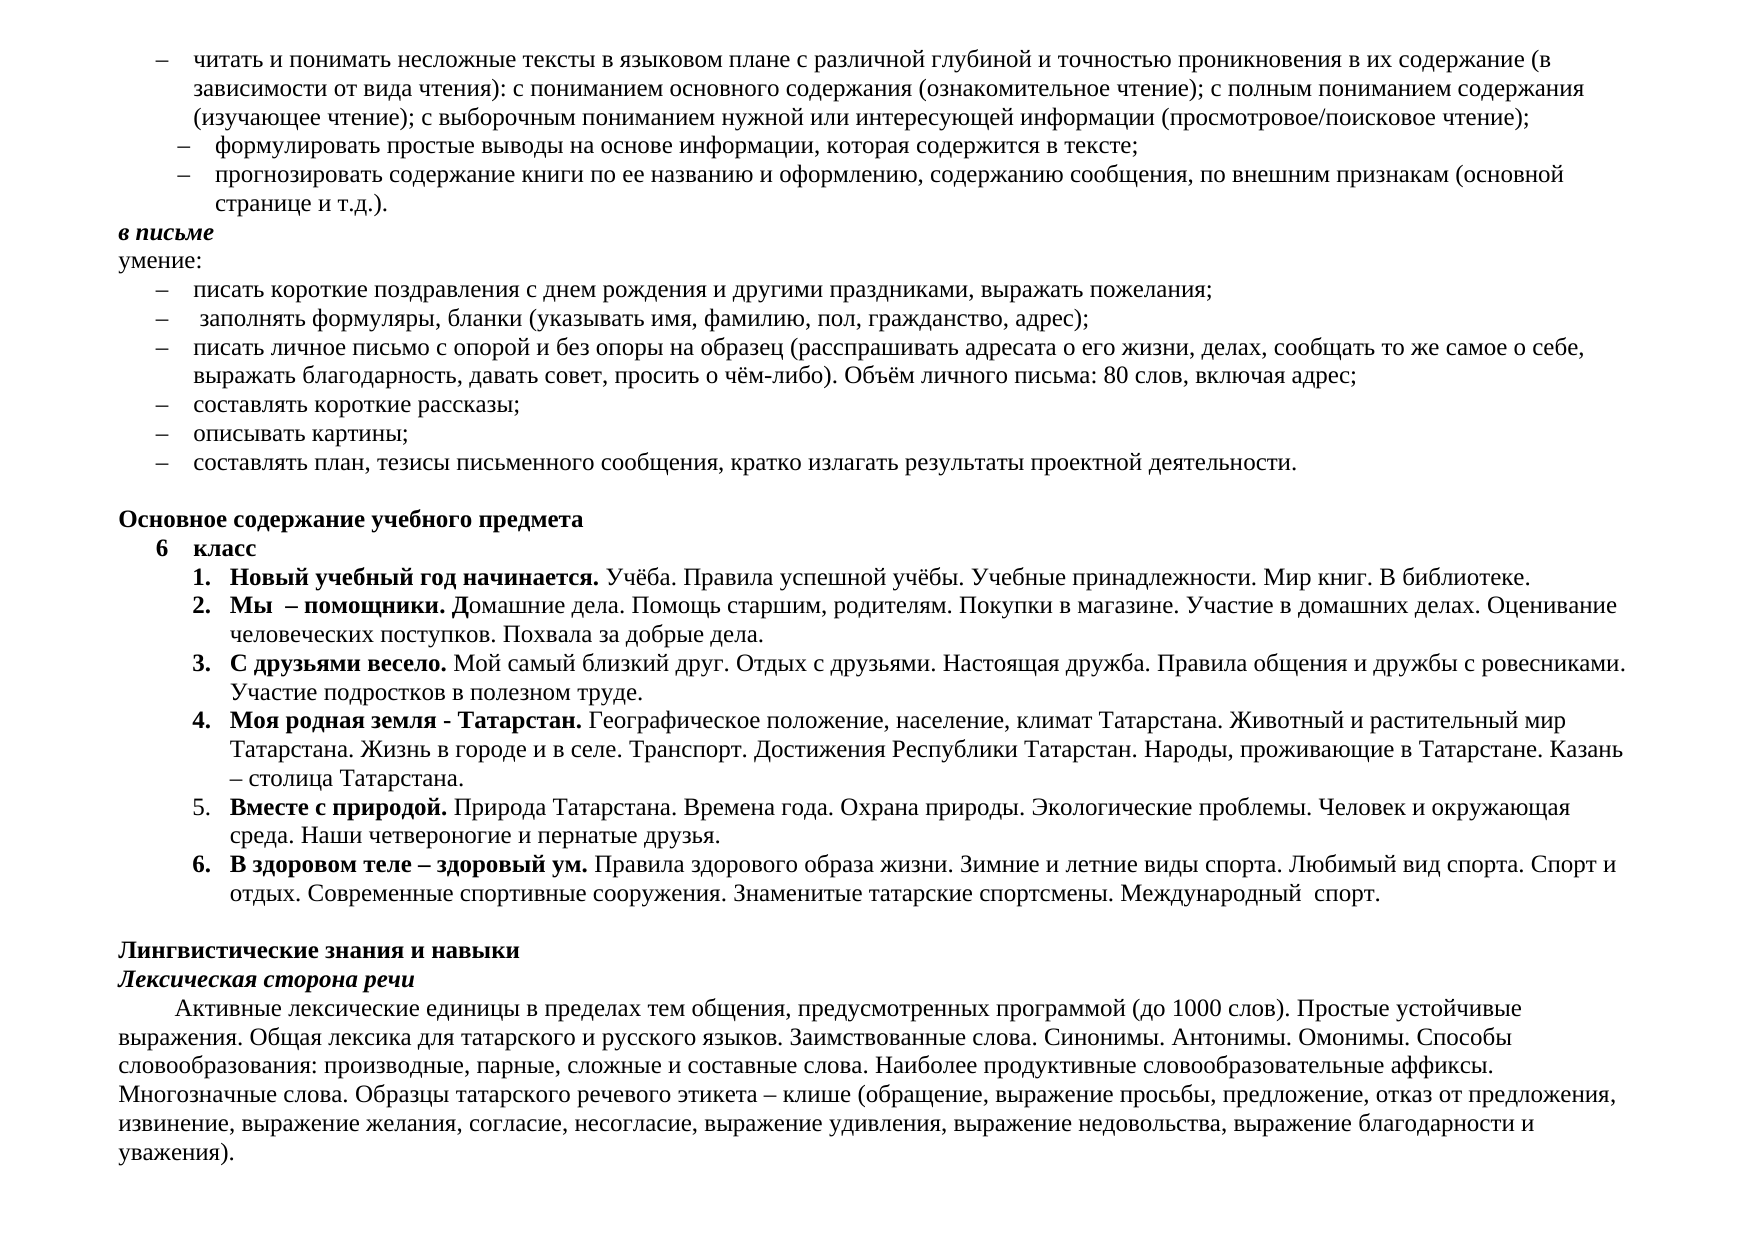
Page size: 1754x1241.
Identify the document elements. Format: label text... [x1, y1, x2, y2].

list составлять план, тезисы письменного сообщения, кратко излагать результаты проектной деятельности. [156, 447, 1636, 476]
text Лингвистические знания и навыки [118, 936, 1636, 964]
list класс [156, 533, 1636, 562]
list читать и понимать несложные тексты в языковом плане с различной глубиной и точностью проникновения в их содержание (в зависимости от вида чтения): с пониманием основного содержания (ознакомительное чтение); с полным пониманием содержания (изучающее чтение); с выборочным пониманием нужной или интересующей информации (просмотровое/поисковое чтение); [156, 44, 1636, 131]
text Активные лексические единицы в пределах тем общения, предусмотренных программой (до 1000 слов). Простые устойчивые выражения. Общая лексика для татарского и русского языков. Заимствованные слова. Синонимы. Антонимы. Омонимы. Способы словообразования: производные, парные, сложные и составные слова. Наиболее продуктивные словообразовательные аффиксы. Многозначные слова. Образцы татарского речевого этикета – клише (обращение, выражение просьбы, предложение, отказ от предложения, извинение, выражение желания, согласие, несогласие, выражение удивления, выражение недовольства, выражение благодарности и уважения). [118, 993, 1636, 1166]
list В здоровом теле – здоровый ум. Правила здорового образа жизни. Зимние и летние виды спорта. Любимый вид спорта. Спорт и отдых. Современные спортивные сооружения. Знаменитые татарские спортсмены. Международный спорт. [192, 849, 1636, 907]
list С друзьями весело. Мой самый близкий друг. Отдых с друзьями. Настоящая дружба. Правила общения и дружбы с ровесниками. Участие подростков в полезном труде. [192, 648, 1636, 706]
list Моя родная земля - Татарстан. Географическое положение, население, климат Татарстана. Животный и растительный мир Татарстана. Жизнь в городе и в селе. Транспорт. Достижения Республики Татарстан. Народы, проживающие в Татарстане. Казань – столица Татарстана. [192, 706, 1636, 792]
list писать короткие поздравления с днем рождения и другими праздниками, выражать пожелания; [156, 274, 1636, 303]
text умение: [118, 246, 1636, 274]
text Лексическая сторона речи [118, 964, 1636, 993]
list описывать картины; [156, 418, 1636, 447]
list Новый учебный год начинается. Учёба. Правила успешной учёбы. Учебные принадлежности. Мир книг. В библиотеке. [192, 562, 1636, 591]
list Вместе с природой. Природа Татарстана. Времена года. Охрана природы. Экологические проблемы. Человек и окружающая среда. Наши четвероногие и пернатые друзья. [192, 792, 1636, 849]
list составлять короткие рассказы; [156, 389, 1636, 418]
list заполнять формуляры, бланки (указывать имя, фамилию, пол, гражданство, адрес); [156, 303, 1636, 332]
list формулировать простые выводы на основе информации, которая содержится в тексте; [177, 131, 1636, 159]
list писать личное письмо с опорой и без опоры на образец (расспрашивать адресата о его жизни, делах, сообщать то же самое о себе, выражать благодарность, давать совет, просить о чём-либо). Объём личного письма: 80 слов, включая адрес; [156, 332, 1636, 389]
list прогнозировать содержание книги по ее названию и оформлению, содержанию сообщения, по внешним признакам (основной странице и т.д.). [177, 159, 1636, 217]
list Мы – помощники. Домашние дела. Помощь старшим, родителям. Покупки в магазине. Участие в домашних делах. Оценивание человеческих поступков. Похвала за добрые дела. [192, 591, 1636, 648]
text в письме [118, 217, 1636, 246]
text Основное содержание учебного предмета [118, 504, 1636, 533]
